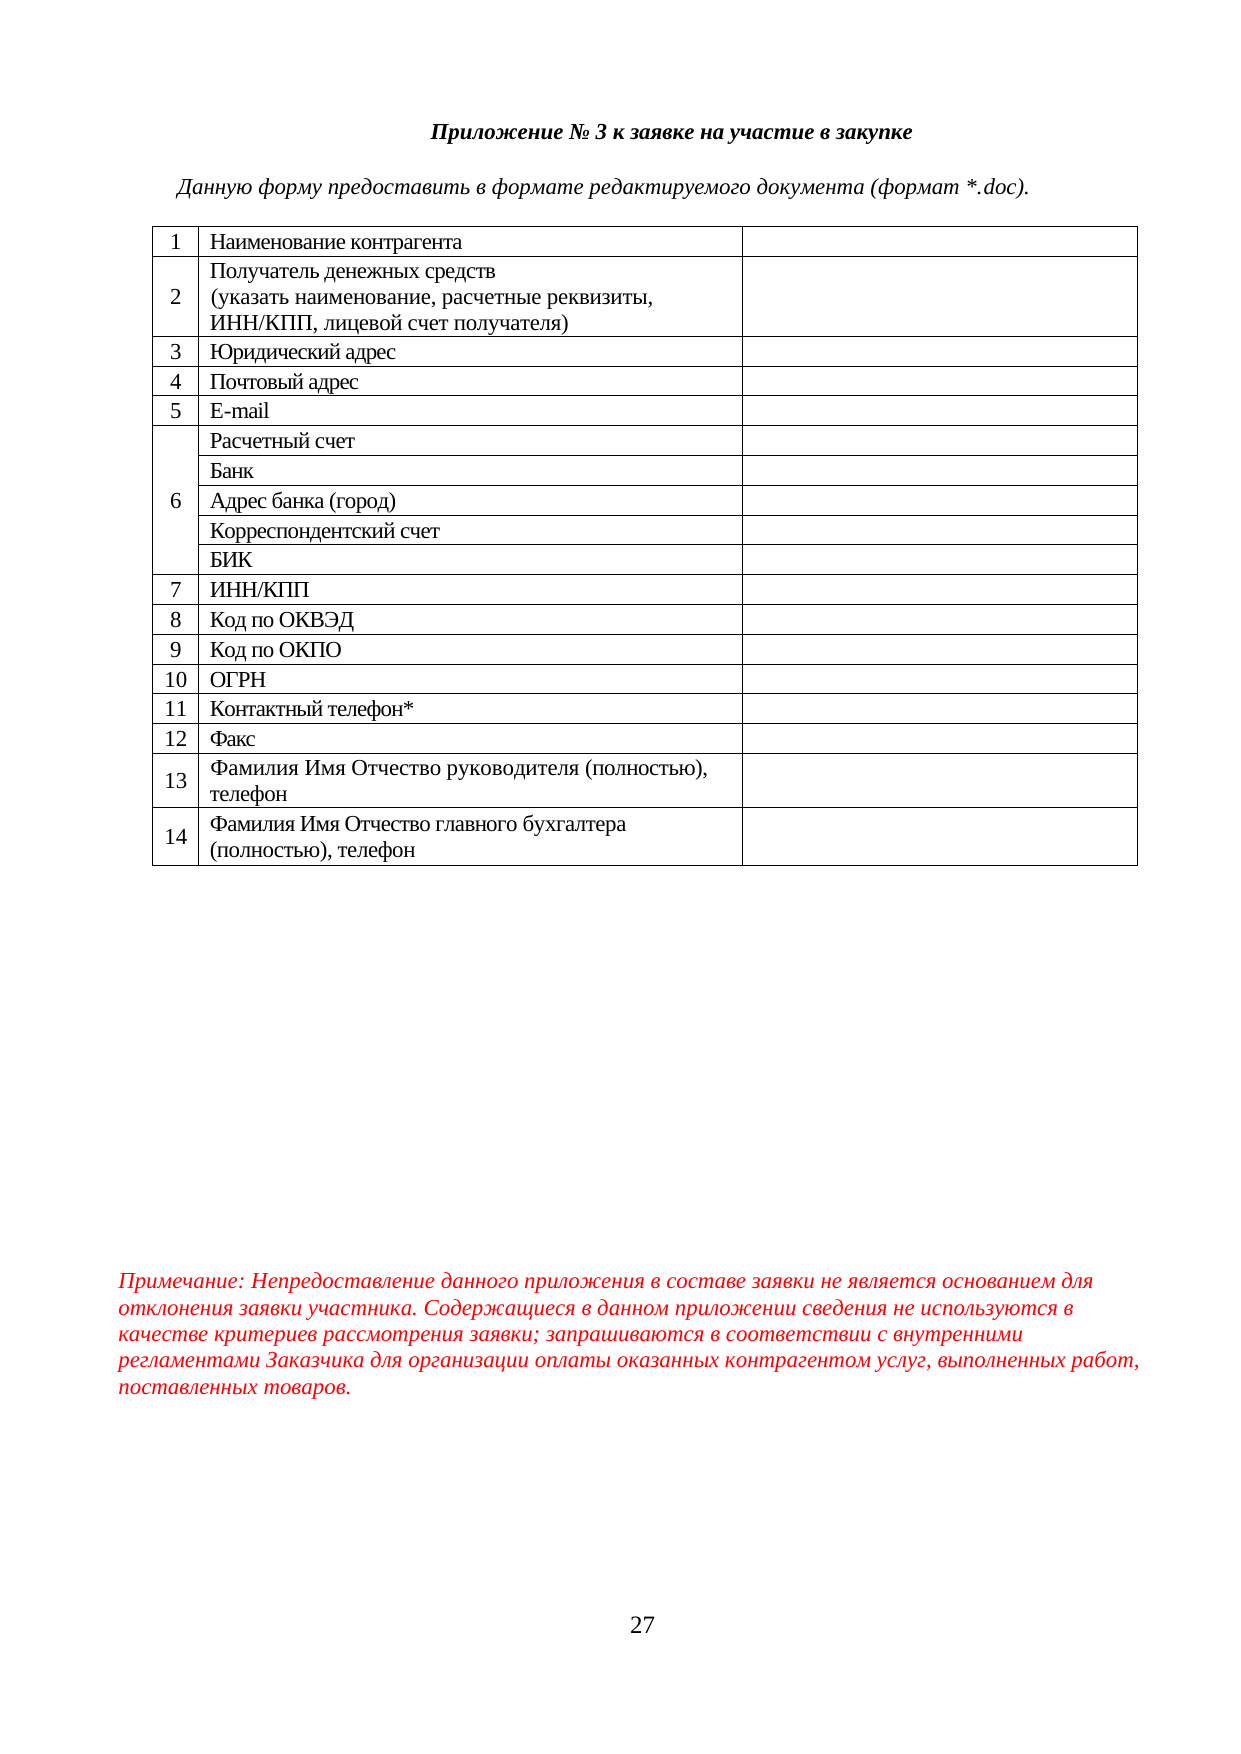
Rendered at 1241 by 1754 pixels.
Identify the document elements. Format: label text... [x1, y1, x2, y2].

table_cell 7 [153, 575, 198, 604]
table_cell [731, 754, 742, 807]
text Примечание: Непредоставление данного приложения в составе заявки не является основанием для отклонения заявки участника. Содержащиеся в данном приложении сведения не используются в качестве критериев рассмотрения заявки; запрашиваются в соответствии с внутренними регламентами Заказчика для организации оплаты оказанных контрагентом услуг, выполненных работ, поставленных товаров. [118, 1267, 1166, 1399]
table_cell [743, 486, 1137, 514]
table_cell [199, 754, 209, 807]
table_cell [743, 367, 1137, 395]
table_cell 14 [153, 808, 198, 865]
table_cell Код по ОКВЭД [199, 605, 742, 634]
table_cell 11 [153, 694, 198, 723]
table_cell 4 [153, 367, 198, 395]
table_cell [743, 605, 1137, 634]
table_cell ИНН/КПП [199, 575, 742, 604]
table_cell 6 [153, 426, 198, 574]
table_cell [743, 694, 1137, 723]
table_cell [743, 426, 1137, 455]
table_cell 5 [153, 396, 198, 425]
table_cell [743, 808, 1137, 865]
table_cell 8 [153, 605, 198, 634]
table_cell Корреспондентский счет [199, 516, 742, 544]
text Приложение № 3 к заявке на участие в закупке [118, 118, 1166, 144]
table_cell Банк [199, 456, 742, 485]
table_cell Фамилия Имя Отчество главного бухгалтера (полностью), телефон [199, 808, 742, 865]
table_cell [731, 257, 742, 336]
table_cell [743, 545, 1137, 574]
table_cell Юридический адрес [199, 337, 742, 366]
table_cell [743, 665, 1137, 693]
table_cell Факс [199, 724, 742, 753]
table_header [743, 227, 1137, 256]
table_header 1 [153, 227, 198, 256]
table_cell [743, 396, 1137, 425]
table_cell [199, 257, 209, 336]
table_cell 10 [153, 665, 198, 693]
table_cell [743, 635, 1137, 663]
table_cell 12 [153, 724, 198, 753]
table_cell 9 [153, 635, 198, 663]
table_header Наименование контрагента [199, 227, 742, 256]
table_cell БИК [199, 545, 742, 574]
text Данную форму предоставить в формате редактируемого документа (формат *.doc). [118, 173, 1166, 199]
table_cell Адрес банка (город) [199, 486, 742, 514]
table_cell [743, 257, 1137, 336]
table_cell 3 [153, 337, 198, 366]
table_cell Почтовый адрес [199, 367, 742, 395]
table_cell 2 [153, 257, 198, 336]
table_cell [743, 575, 1137, 604]
table_cell [743, 516, 1137, 544]
table_cell E-mail [199, 396, 742, 425]
table_cell Расчетный счет [199, 426, 742, 455]
table_cell Контактный телефон* [199, 694, 742, 723]
table_cell [743, 337, 1137, 366]
table_cell Код по ОКПО [199, 635, 742, 663]
table_cell [743, 754, 1137, 807]
table_cell 13 [153, 754, 198, 807]
table_cell [743, 456, 1137, 485]
table_cell ОГРН [199, 665, 742, 693]
table_cell [743, 724, 1137, 753]
